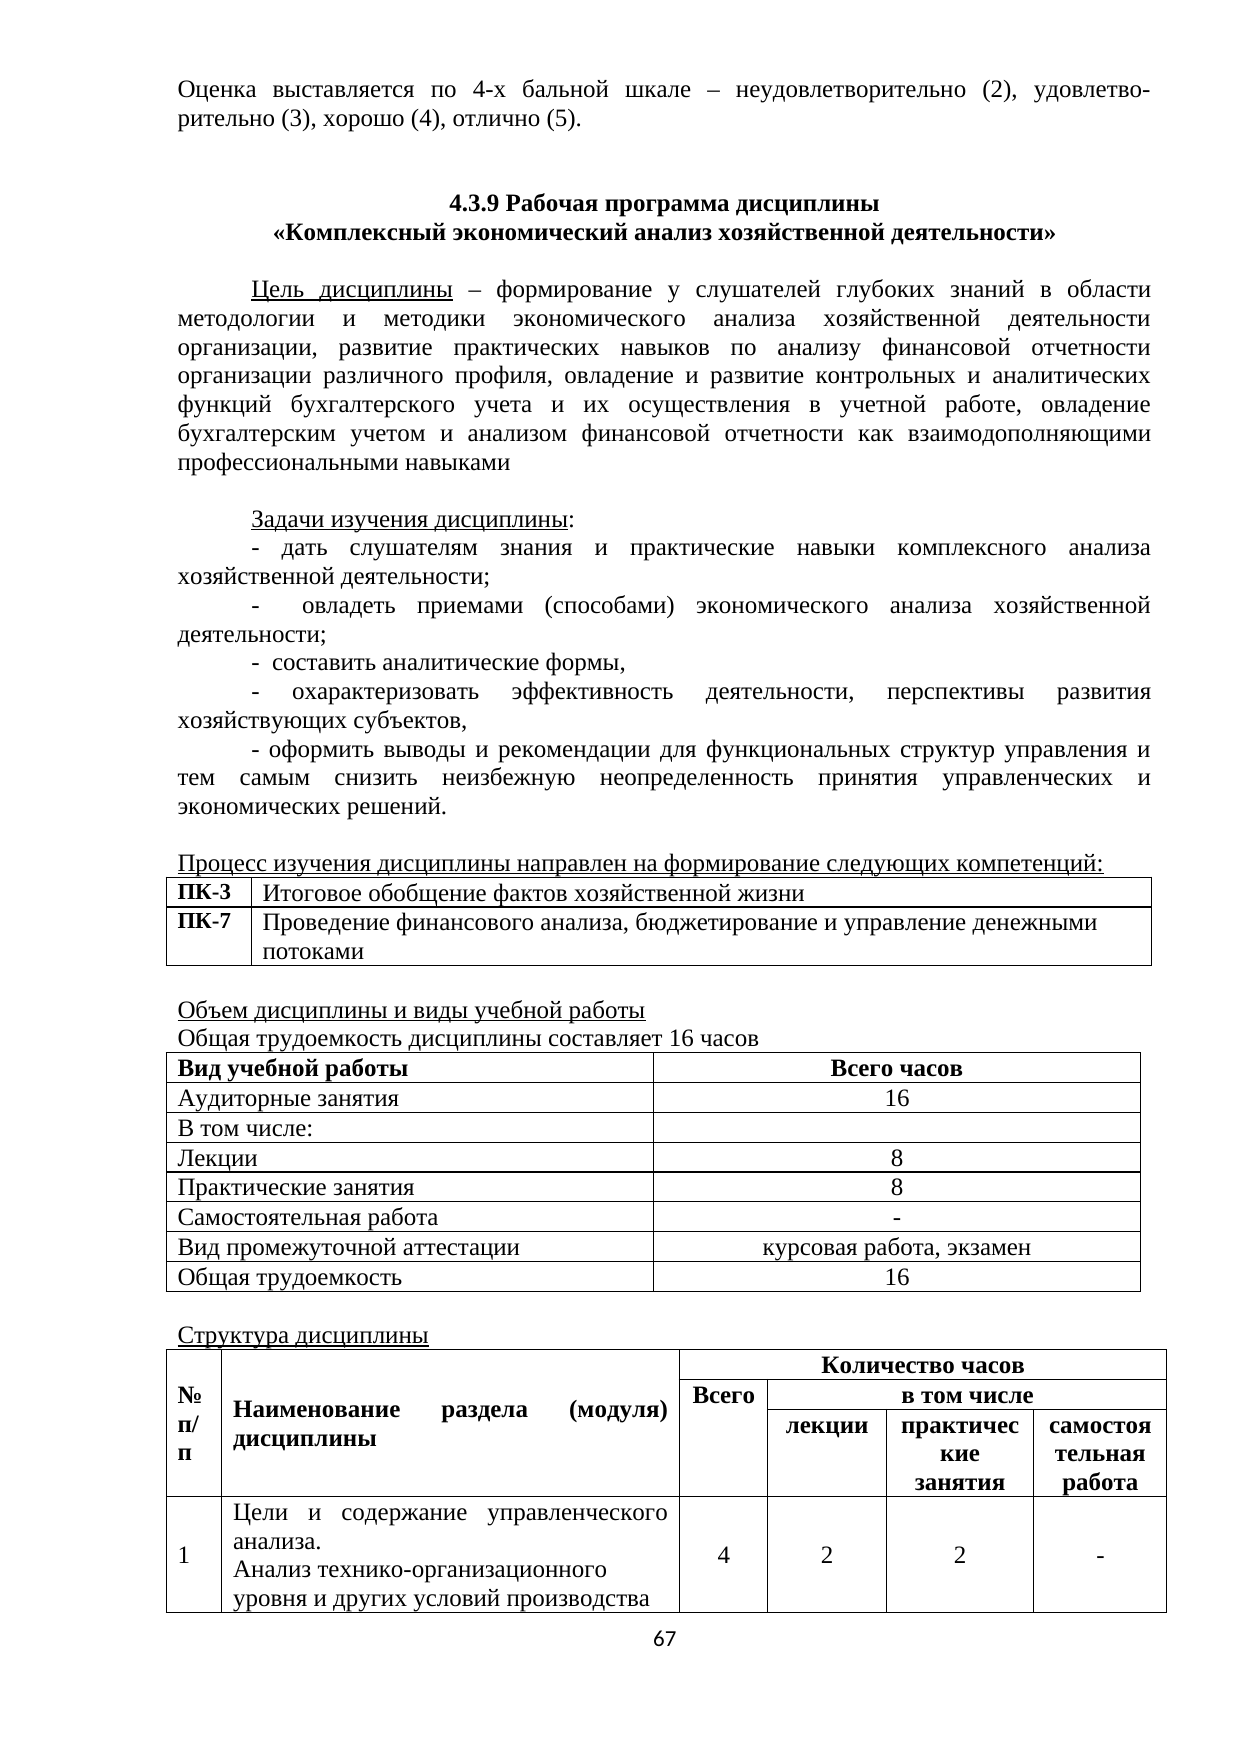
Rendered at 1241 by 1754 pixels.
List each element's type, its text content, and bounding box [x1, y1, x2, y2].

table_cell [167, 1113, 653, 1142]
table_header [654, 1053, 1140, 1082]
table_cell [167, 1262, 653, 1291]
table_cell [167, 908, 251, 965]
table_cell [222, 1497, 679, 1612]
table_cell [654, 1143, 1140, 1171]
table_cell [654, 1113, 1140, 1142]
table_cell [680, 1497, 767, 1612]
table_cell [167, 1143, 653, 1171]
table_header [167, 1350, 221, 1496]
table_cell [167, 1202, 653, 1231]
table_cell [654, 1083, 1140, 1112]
text Цель дисциплины – формирование у слушателей глубоких знаний в области методологии и методики экономического анализа хозяйственной деятельности организации, развитие практических навыков по анализу финансовой отчетности организации различного профиля, овладение и развитие контрольных и аналитических функций бухгалтерского учета и их осуществления в учетной работе, овладение бухгалтерским учетом и анализом финансовой отчетности как взаимодополняющими профессиональными навыками [177, 274, 1152, 476]
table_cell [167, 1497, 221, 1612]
text Задачи изучения дисциплины: [177, 504, 1152, 532]
text Процесс изучения дисциплины направлен на формирование следующих компетенций: [177, 848, 1152, 877]
text Объем дисциплины и виды учебной работы [177, 995, 1152, 1023]
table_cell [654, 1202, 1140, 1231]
text - охарактеризовать эффективность деятельности, перспективы развития хозяйствующих субъектов, [177, 676, 1152, 734]
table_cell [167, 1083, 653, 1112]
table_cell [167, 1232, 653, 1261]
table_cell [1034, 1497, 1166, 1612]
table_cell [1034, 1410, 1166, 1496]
text Оценка выставляется по 4-х бальной шкале – неудовлетворительно (2), удовлетво-рительно (3), хорошо (4), отлично (5). [177, 74, 1152, 131]
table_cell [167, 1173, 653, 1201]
text - овладеть приемами (способами) экономического анализа хозяйственной деятельности; [177, 590, 1152, 647]
text - оформить выводы и рекомендации для функциональных структур управления и тем самым снизить неизбежную неопределенность принятия управленческих и экономических решений. [177, 734, 1152, 820]
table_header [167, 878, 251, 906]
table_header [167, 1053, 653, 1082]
text - дать слушателям знания и практические навыки комплексного анализа хозяйственной деятельности; [177, 532, 1152, 590]
text Общая трудоемкость дисциплины составляет 16 часов [177, 1023, 1152, 1052]
text Структура дисциплины [177, 1320, 1152, 1349]
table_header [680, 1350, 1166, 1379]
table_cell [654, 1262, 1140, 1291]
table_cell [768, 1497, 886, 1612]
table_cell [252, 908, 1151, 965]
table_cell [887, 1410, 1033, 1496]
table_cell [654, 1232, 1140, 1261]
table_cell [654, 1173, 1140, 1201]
text 4.3.9 Рабочая программа дисциплины [177, 188, 1152, 217]
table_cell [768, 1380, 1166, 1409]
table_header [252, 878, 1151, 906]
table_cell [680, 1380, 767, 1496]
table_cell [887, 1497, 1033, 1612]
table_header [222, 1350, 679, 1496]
text «Комплексный экономический анализ хозяйственной деятельности» [177, 217, 1152, 246]
text - составить аналитические формы, [177, 647, 1152, 676]
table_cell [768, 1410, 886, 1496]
